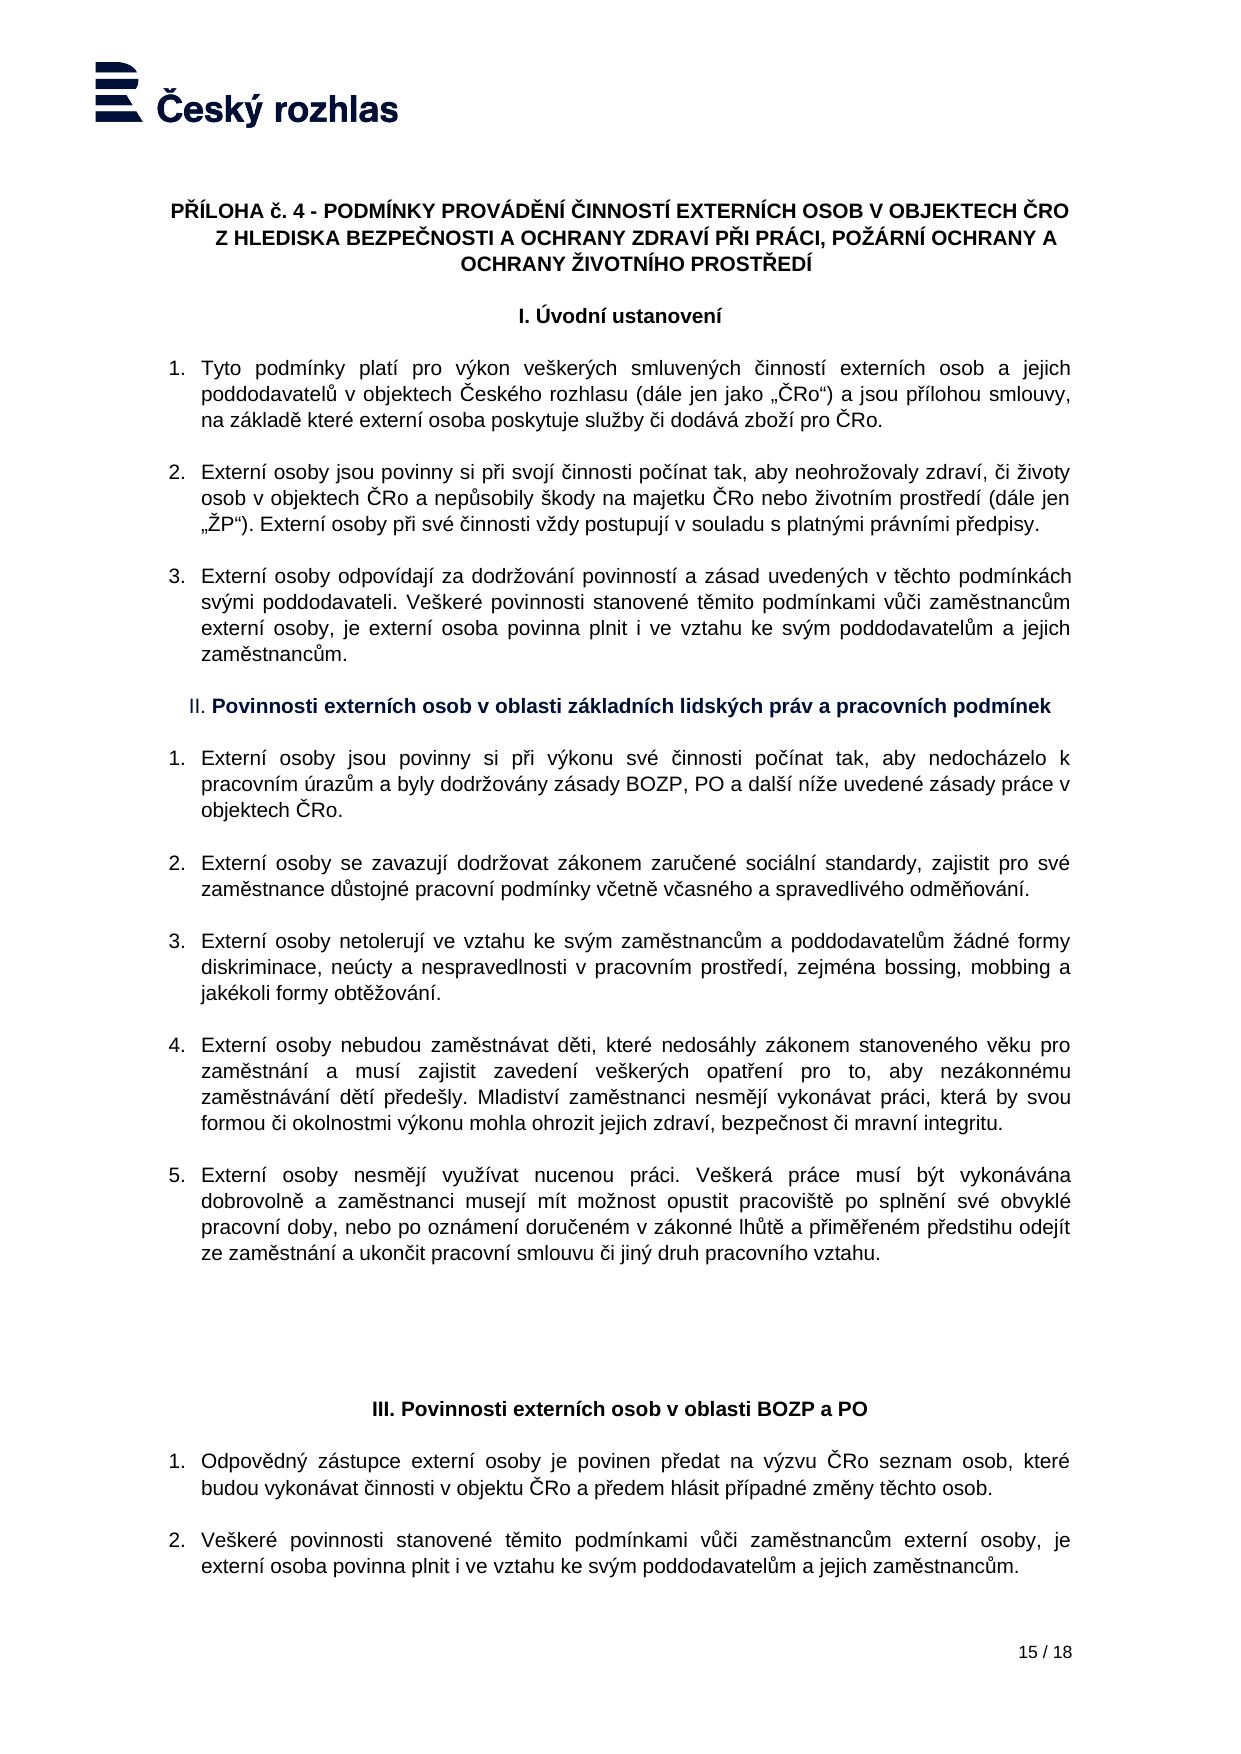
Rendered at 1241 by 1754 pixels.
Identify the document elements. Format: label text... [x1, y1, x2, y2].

picture [95, 62, 398, 128]
subtitle Úvodní ustanovení [168, 302, 1072, 328]
list Externí osoby odpovídají za dodržování povinností a zásad uvedených v těchto podmínkách svými poddodavateli. Veškeré povinnosti stanovené těmito podmínkami vůči zaměstnancům externí osoby, je externí osoba povinna plnit i ve vztahu ke svým poddodavatelům a jejich zaměstnancům. [168, 563, 1072, 667]
list Tyto podmínky platí pro výkon veškerých smluvených činností externích osob a jejich poddodavatelů v objektech Českého rozhlasu (dále jen jako „ČRo“) a jsou přílohou smlouvy, na základě které externí osoba poskytuje služby či dodává zboží pro ČRo. [168, 354, 1072, 432]
list Veškeré povinnosti stanovené těmito podmínkami vůči zaměstnancům externí osoby, je externí osoba povinna plnit i ve vztahu ke svým poddodavatelům a jejich zaměstnancům. [168, 1526, 1072, 1578]
subtitle Povinnosti externích osob v oblasti BOZP a PO [168, 1396, 1072, 1422]
list Odpovědný zástupce externí osoby je povinen předat na výzvu ČRo seznam osob, které budou vykonávat činnosti v objektu ČRo a předem hlásit případné změny těchto osob. [168, 1448, 1072, 1500]
list Externí osoby jsou povinny si při výkonu své činnosti počínat tak, aby nedocházelo k pracovním úrazům a byly dodržovány zásady BOZP, PO a další níže uvedené zásady práce v objektech ČRo. [168, 745, 1072, 823]
list Externí osoby jsou povinny si při svojí činnosti počínat tak, aby neohrožovaly zdraví, či životy osob v objektech ČRo a nepůsobily škody na majetku ČRo nebo životním prostředí (dále jen „ŽP“). Externí osoby při své činnosti vždy postupují v souladu s platnými právními předpisy. [168, 458, 1072, 537]
list Externí osoby se zavazují dodržovat zákonem zaručené sociální standardy, zajistit pro své zaměstnance důstojné pracovní podmínky včetně včasného a spravedlivého odměňování. [168, 849, 1072, 901]
list Externí osoby netolerují ve vztahu ke svým zaměstnancům a poddodavatelům žádné formy diskriminace, neúcty a nespravedlnosti v pracovním prostředí, zejména bossing, mobbing a jakékoli formy obtěžování. [168, 927, 1072, 1005]
subtitle Povinnosti externích osob v oblasti základních lidských práv a pracovních podmínek [168, 693, 1072, 719]
list Externí osoby nebudou zaměstnávat děti, které nedosáhly zákonem stanoveného věku pro zaměstnání a musí zajistit zavedení veškerých opatření pro to, aby nezákonnému zaměstnávání dětí předešly. Mladiství zaměstnanci nesmějí vykonávat práci, která by svou formou či okolnostmi výkonu mohla ohrozit jejich zdraví, bezpečnost či mravní integritu. [168, 1031, 1072, 1136]
list PŘÍLOHA č. 4 - PODMÍNKY PROVÁDĚNÍ ČINNOSTÍ EXTERNÍCH OSOB V OBJEKTECH ČRO Z HLEDISKA BEZPEČNOSTI A OCHRANY ZDRAVÍ PŘI PRÁCI, POŽÁRNÍ OCHRANY A OCHRANY ŽIVOTNÍHO PROSTŘEDÍ [168, 198, 1072, 276]
list Externí osoby nesmějí využívat nucenou práci. Veškerá práce musí být vykonávána dobrovolně a zaměstnanci musejí mít možnost opustit pracoviště po splnění své obvyklé pracovní doby, nebo po oznámení doručeném v zákonné lhůtě a přiměřeném předstihu odejít ze zaměstnání a ukončit pracovní smlouvu či jiný druh pracovního vztahu. [168, 1162, 1072, 1266]
